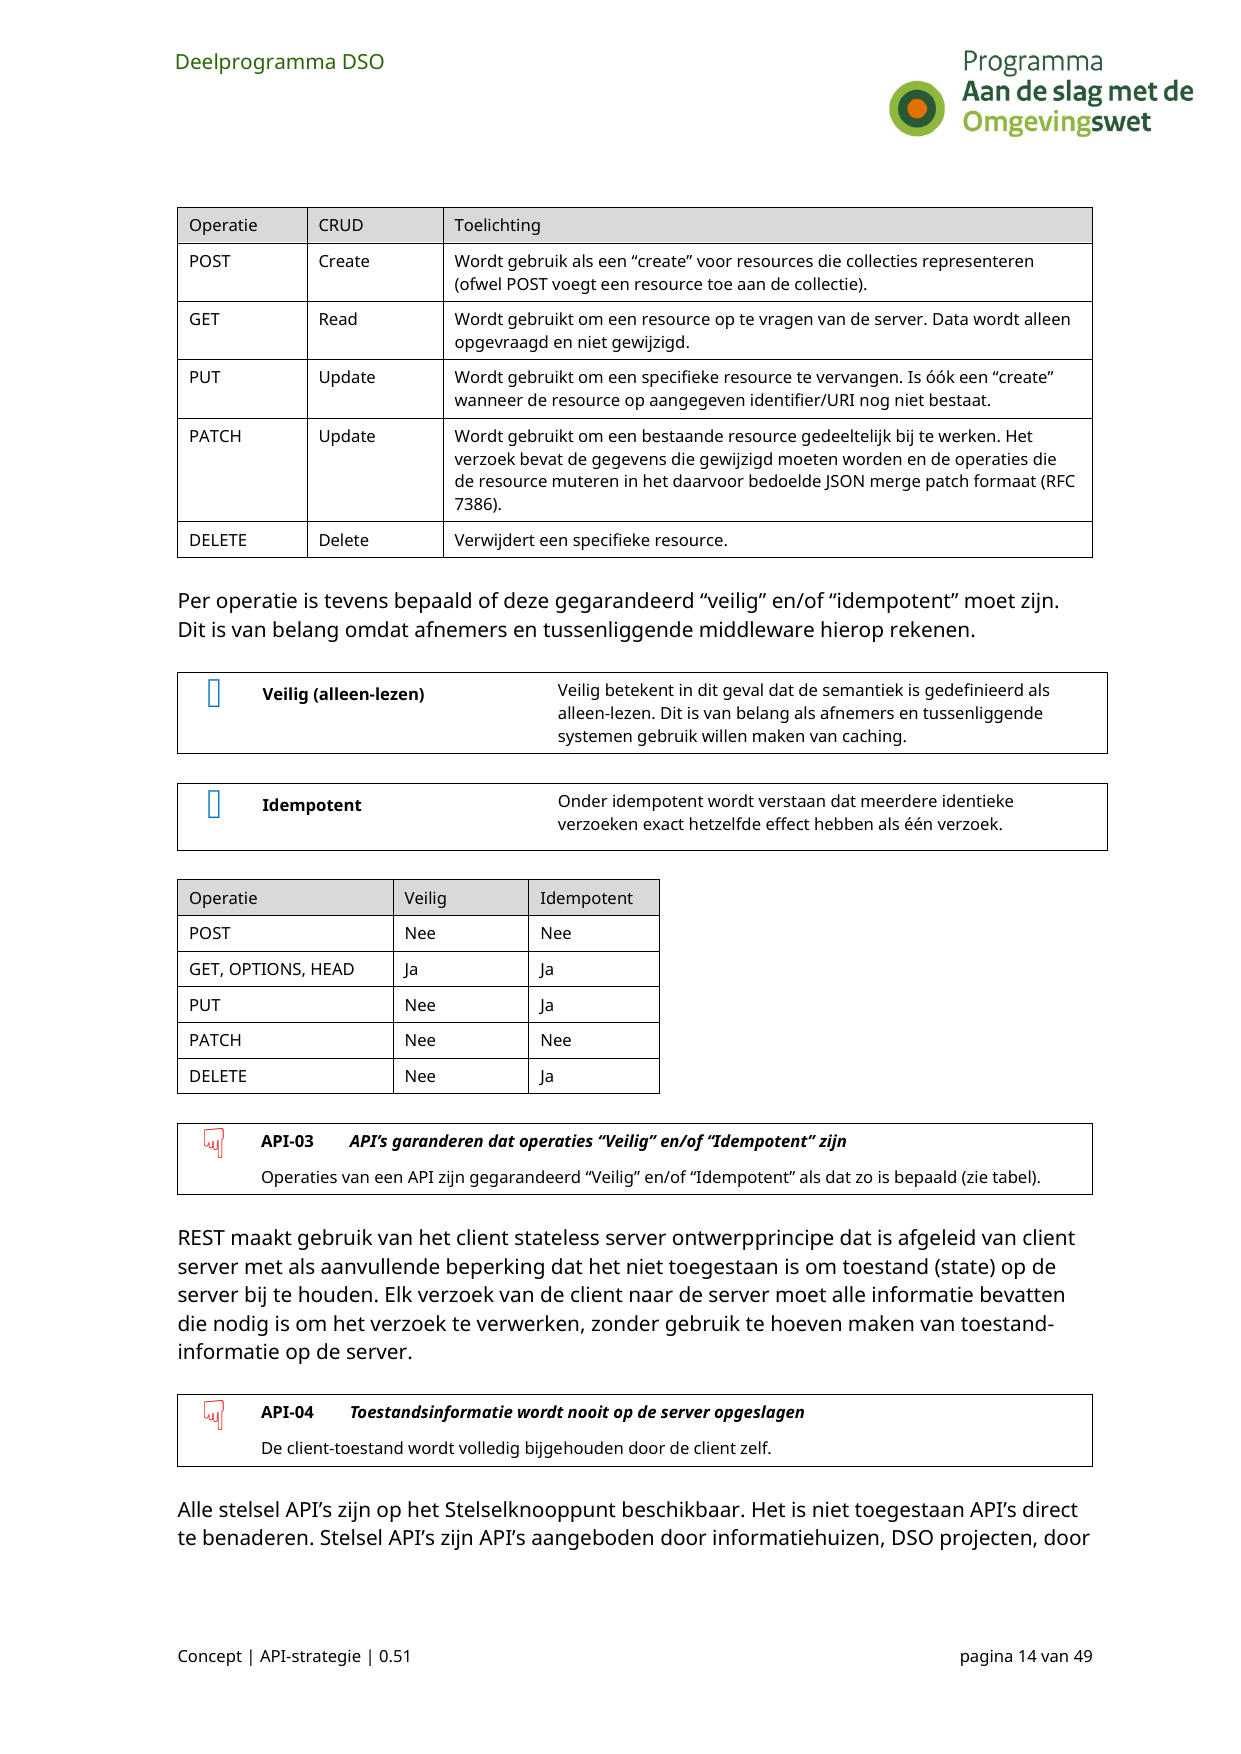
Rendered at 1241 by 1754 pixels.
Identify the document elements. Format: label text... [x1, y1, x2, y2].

table_cell Ja [394, 952, 528, 986]
table_header Veilig [394, 880, 528, 915]
table_header Operatie [178, 880, 393, 915]
table_cell Verwijdert een specifieke resource. [444, 522, 1092, 557]
table_header Idempotent [251, 784, 546, 850]
table_cell POST [178, 916, 393, 951]
table_header Toelichting [444, 208, 1092, 242]
table_cell Update [308, 360, 443, 417]
table_header API’s garanderen dat operaties “Veilig” en/of “Idempotent” zijn [250, 1124, 1092, 1158]
table_cell DELETE [178, 1059, 393, 1093]
text Per operatie is tevens bepaald of deze gegarandeerd “veilig” en/of “idempotent” moet zijn. Dit is van belang omdat afnemers en tussenliggende middleware hierop rekenen. [177, 586, 1092, 643]
table_header [178, 784, 251, 850]
table_cell PUT [178, 360, 307, 417]
table_cell Create [308, 244, 443, 301]
table_cell POST [178, 244, 307, 301]
picture [866, 27, 1219, 160]
table_cell Nee [394, 987, 528, 1022]
table_cell Wordt gebruikt om een bestaande resource gedeeltelijk bij te werken. Het verzoek bevat de gegevens die gewijzigd moeten worden en de operaties die de resource muteren in het daarvoor bedoelde JSON merge patch formaat (RFC 7386). [444, 419, 1092, 521]
table_header Toestandsinformatie wordt nooit op de server opgeslagen [250, 1395, 1092, 1430]
table_cell DELETE [178, 522, 307, 557]
table_header [178, 673, 251, 753]
table_cell Ja [529, 1059, 659, 1093]
table_header [178, 1124, 249, 1194]
table_cell Ja [529, 952, 659, 986]
table_header CRUD [308, 208, 443, 242]
table_cell Nee [394, 1059, 528, 1093]
table_cell Nee [529, 916, 659, 951]
table_cell Nee [394, 1023, 528, 1057]
table_cell GET, OPTIONS, HEAD [178, 952, 393, 986]
table_cell Nee [394, 916, 528, 951]
table_cell Wordt gebruikt om een resource op te vragen van de server. Data wordt alleen opgevraagd en niet gewijzigd. [444, 302, 1092, 359]
table_cell PATCH [178, 419, 307, 521]
table_header Onder idempotent wordt verstaan dat meerdere identieke verzoeken exact hetzelfde effect hebben als één verzoek. [546, 784, 1107, 850]
table_cell Update [308, 419, 443, 521]
table_header Operatie [178, 208, 307, 242]
table_cell Wordt gebruikt om een specifieke resource te vervangen. Is óók een “create” wanneer de resource op aangegeven identifier/URI nog niet bestaat. [444, 360, 1092, 417]
table_header Veilig (alleen-lezen) [251, 673, 546, 753]
table_cell Ja [529, 987, 659, 1022]
table_cell Delete [308, 522, 443, 557]
table_header [178, 1395, 249, 1466]
table_header Idempotent [529, 880, 659, 915]
table_cell Operaties van een API zijn gegarandeerd “Veilig” en/of “Idempotent” als dat zo is bepaald (zie tabel). [250, 1158, 1092, 1194]
table_cell De client-toestand wordt volledig bijgehouden door de client zelf. [250, 1430, 1092, 1466]
table_cell Wordt gebruik als een “create” voor resources die collecties representeren (ofwel POST voegt een resource toe aan de collectie). [444, 244, 1092, 301]
table_cell PATCH [178, 1023, 393, 1057]
text REST maakt gebruik van het client stateless server ontwerpprincipe dat is afgeleid van client server met als aanvullende beperking dat het niet toegestaan is om toestand (state) op de server bij te houden. Elk verzoek van de client naar de server moet alle informatie bevatten die nodig is om het verzoek te verwerken, zonder gebruik te hoeven maken van toestand-informatie op de server. [177, 1223, 1092, 1366]
table_cell Read [308, 302, 443, 359]
table_cell Nee [529, 1023, 659, 1057]
table_cell GET [178, 302, 307, 359]
table_cell PUT [178, 987, 393, 1022]
table_header Veilig betekent in dit geval dat de semantiek is gedefinieerd als alleen-lezen. Dit is van belang als afnemers en tussenliggende systemen gebruik willen maken van caching. [546, 673, 1107, 753]
